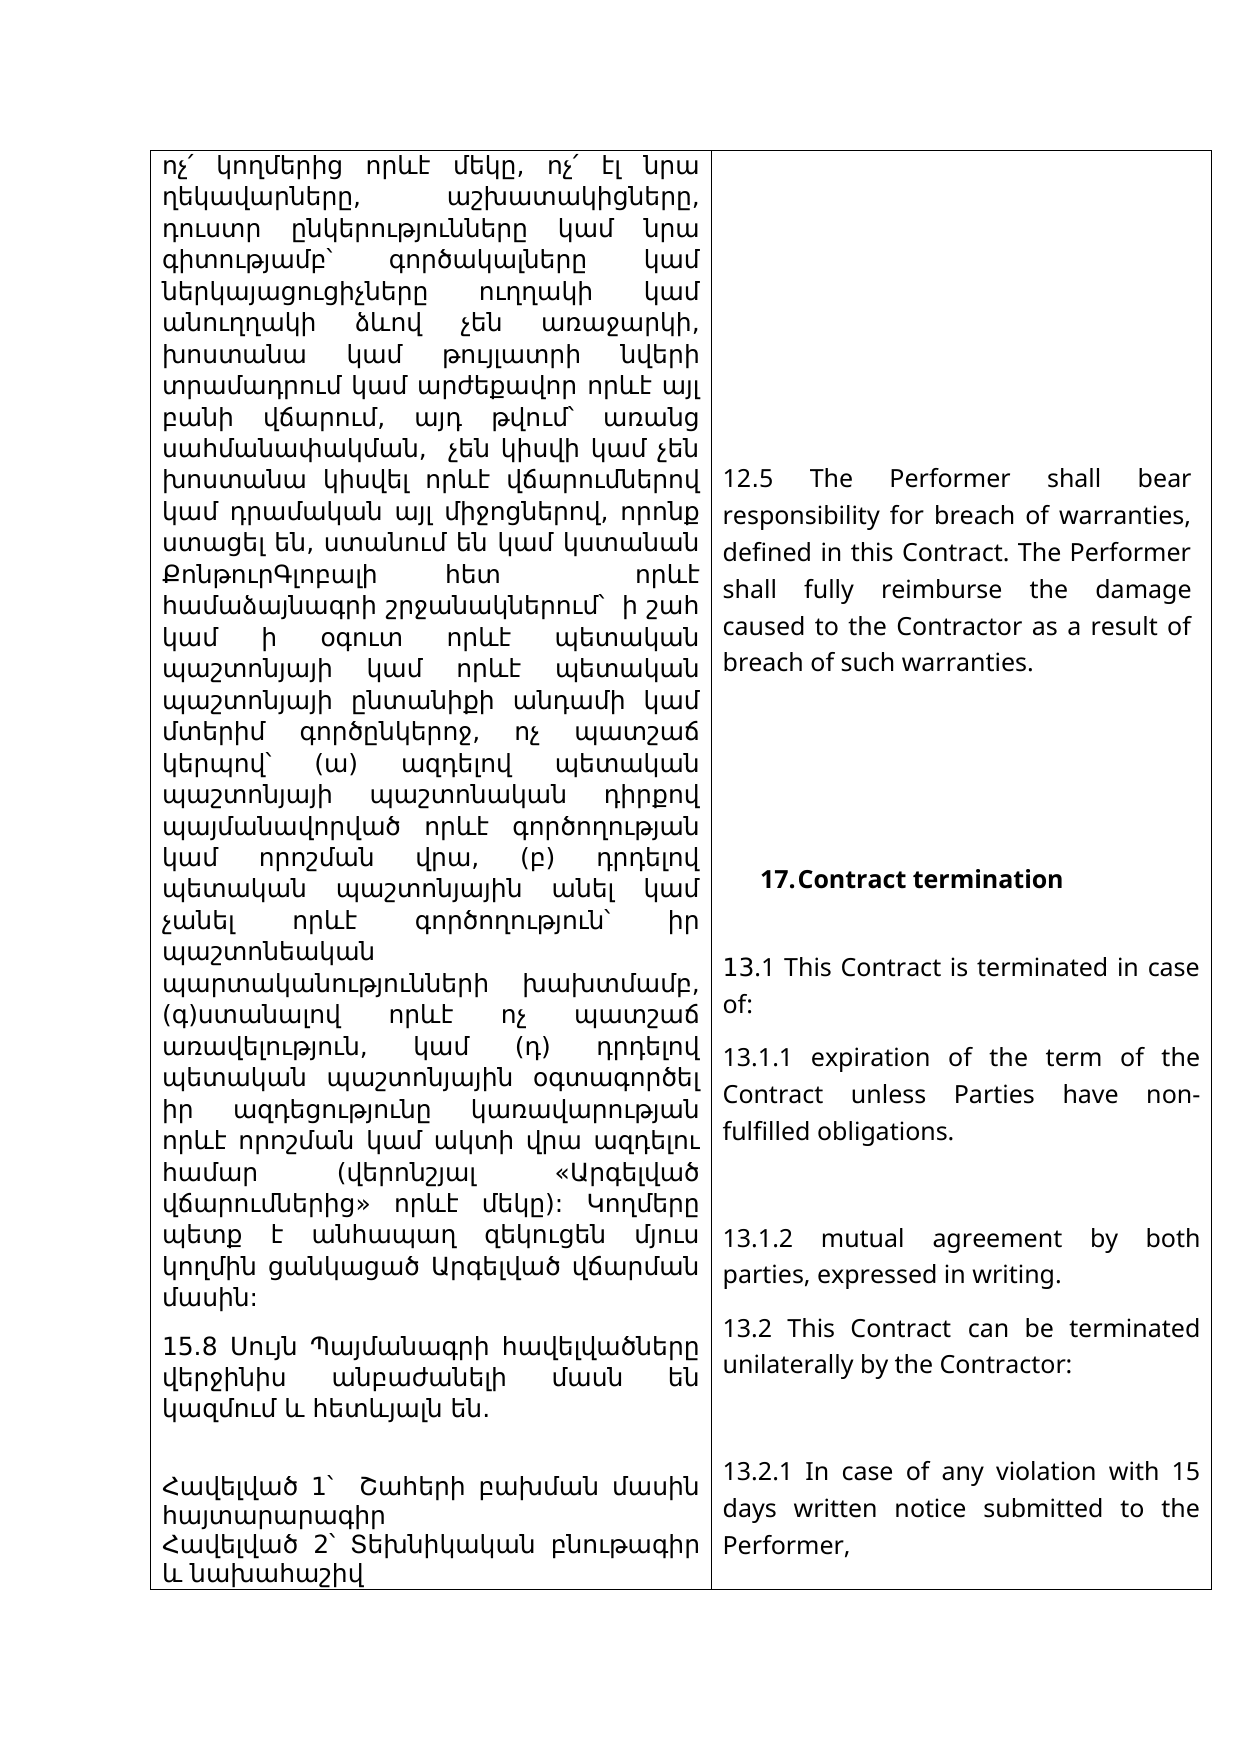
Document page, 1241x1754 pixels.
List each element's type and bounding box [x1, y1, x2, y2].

table_header [151, 151, 711, 1588]
table_header [712, 151, 1211, 1588]
